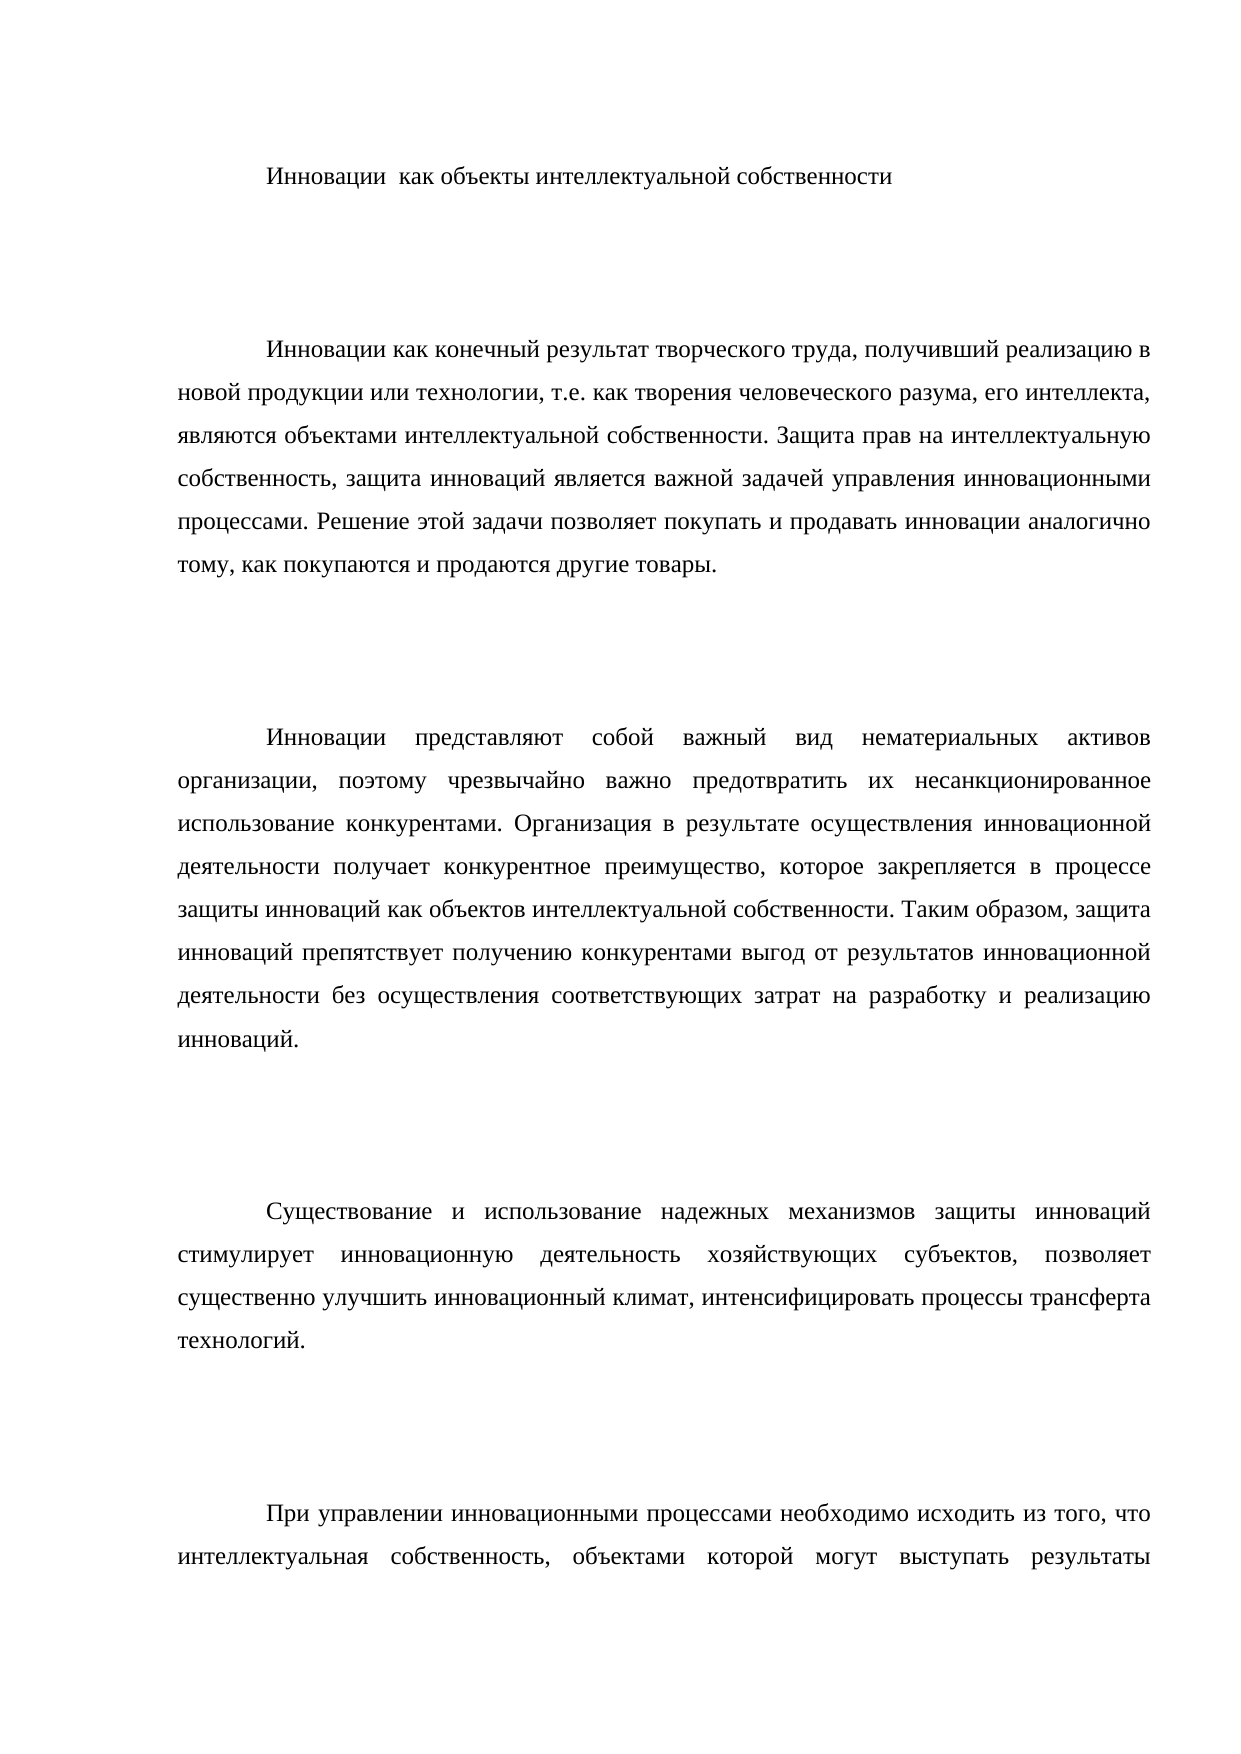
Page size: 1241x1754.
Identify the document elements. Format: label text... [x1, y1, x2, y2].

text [177, 1498, 1152, 1570]
text Инновации представляют собой важный вид нематериальных активов организации, поэтому чрезвычайно важно предотвратить их несанкционированное использование конкурентами. Организация в результате осуществления инновационной деятельности получает конкурентное преимущество, которое закрепляется в процессе защиты инноваций как объектов интеллектуальной собственности. Таким образом, защита инноваций препятствует получению конкурентами выгод от результатов инновационной деятельности без осуществления соответствующих затрат на разработку и реализацию инноваций. [177, 722, 1152, 1052]
text Инновации как конечный результат творческого труда, получивший реализацию в новой продукции или технологии, т.е. как творения человеческого разума, его интеллекта, являются объектами интеллектуальной собственности. Защита прав на интеллектуальную собственность, защита инноваций является важной задачей управления инновационными процессами. Решение этой задачи позволяет покупать и продавать инновации аналогично тому, как покупаются и продаются другие товары. [177, 334, 1152, 578]
text Инновации как объекты интеллектуальной собственности [177, 161, 1152, 190]
text Существование и использование надежных механизмов защиты инноваций стимулирует инновационную деятельность хозяйствующих субъектов, позволяет существенно улучшить инновационный климат, интенсифицировать процессы трансферта технологий. [177, 1196, 1152, 1354]
